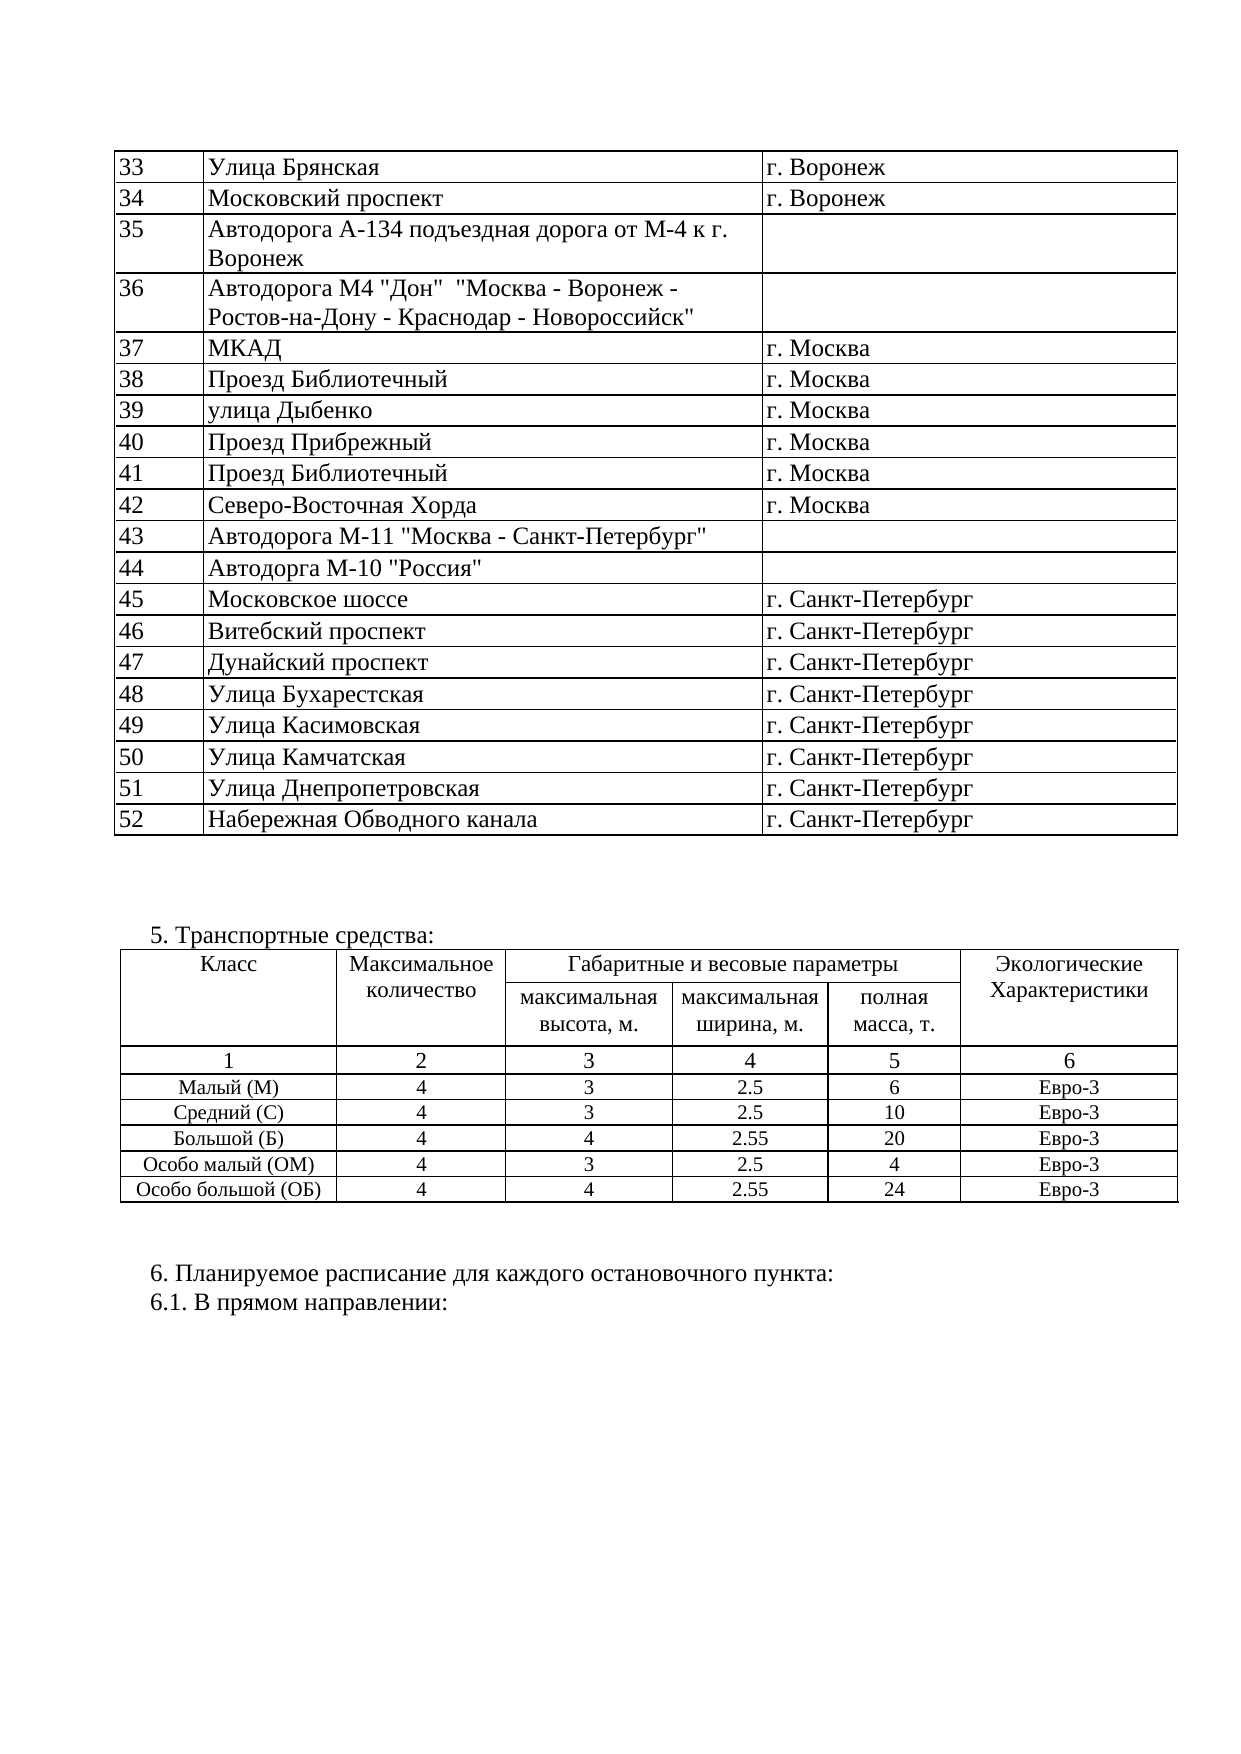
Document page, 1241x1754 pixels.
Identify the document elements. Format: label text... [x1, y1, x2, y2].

table_cell г. Санкт-Петербург [763, 803, 1177, 834]
table_cell МКАД [204, 333, 762, 362]
table_cell 4 [829, 1152, 960, 1176]
table_cell 10 [829, 1100, 960, 1124]
table_cell 35 [115, 214, 203, 272]
table_cell 4 [337, 1075, 505, 1099]
table_cell Евро-3 [961, 1152, 1177, 1176]
table_cell г. Москва [763, 488, 1177, 520]
table_cell 4 [506, 1177, 672, 1201]
table_cell 6 [829, 1075, 960, 1099]
table_cell Московский проспект [204, 183, 762, 213]
table_cell Улица Бухарестская [204, 679, 762, 708]
table_cell улица Дыбенко [204, 396, 762, 425]
table_cell г. Воронеж [763, 181, 1177, 213]
table_cell 50 [115, 741, 203, 771]
table_header Максимальное количество [337, 950, 505, 1045]
table_cell [763, 551, 1177, 583]
table_cell Проезд Библиотечный [204, 364, 762, 394]
table_cell 49 [115, 710, 203, 740]
table_cell 4 [337, 1152, 505, 1176]
table_cell 43 [115, 521, 203, 551]
table_cell Улица Брянская [204, 152, 762, 181]
table_cell 45 [115, 584, 203, 614]
table_cell 4 [673, 1047, 827, 1073]
table_cell 2 [337, 1047, 505, 1073]
text 5. Транспортные средства: [150, 920, 1090, 948]
table_header Класс [121, 950, 336, 1045]
table_cell 3 [506, 1100, 672, 1124]
table_cell 3 [506, 1047, 672, 1073]
table_cell 33 [115, 152, 203, 181]
table_cell 6 [961, 1047, 1177, 1073]
table_cell 3 [506, 1075, 672, 1099]
table_cell Улица Днепропетровская [204, 773, 762, 803]
table_cell Евро-3 [961, 1177, 1177, 1201]
table_cell 46 [115, 615, 203, 646]
table_cell г. Санкт-Петербург [763, 740, 1177, 771]
table_cell Улица Камчатская [204, 742, 762, 771]
table_cell г. Санкт-Петербург [763, 771, 1177, 803]
table_cell Особо большой (ОБ) [121, 1177, 336, 1201]
table_cell 47 [115, 647, 203, 677]
table_cell 4 [506, 1126, 672, 1150]
table_cell г. Санкт-Петербург [763, 583, 1177, 614]
table_cell Евро-3 [961, 1126, 1177, 1150]
table_cell Евро-3 [961, 1075, 1177, 1099]
table_cell 3 [506, 1152, 672, 1176]
text 6. Планируемое расписание для каждого остановочного пункта: [150, 1258, 1090, 1287]
table_cell полная масса, т. [829, 983, 960, 1045]
table_cell 1 [121, 1047, 336, 1073]
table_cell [204, 215, 762, 272]
table_cell 2.55 [673, 1126, 827, 1150]
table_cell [204, 274, 762, 331]
table_cell Большой (Б) [121, 1126, 336, 1150]
table_cell 42 [115, 489, 203, 520]
table_cell г. Санкт-Петербург [763, 614, 1177, 646]
table_cell 4 [337, 1100, 505, 1124]
table_cell г. Санкт-Петербург [763, 709, 1177, 740]
table_cell 2.5 [673, 1152, 827, 1176]
table_cell Дунайский проспект [204, 647, 762, 677]
text 6.1. В прямом направлении: [150, 1287, 1090, 1315]
table_cell 39 [115, 395, 203, 425]
table_cell [763, 272, 1177, 331]
table_cell 48 [115, 678, 203, 708]
table_cell 2.55 [673, 1177, 827, 1201]
table_cell 5 [829, 1047, 960, 1073]
table_cell г. Москва [763, 363, 1177, 394]
table_cell г. Воронеж [763, 152, 1177, 181]
table_cell Проезд Библиотечный [204, 458, 762, 488]
table_cell Улица Касимовская [204, 710, 762, 740]
table_cell 40 [115, 426, 203, 457]
table_cell 41 [115, 458, 203, 488]
table_cell г. Москва [763, 457, 1177, 488]
table_cell 51 [115, 773, 203, 803]
table_cell Малый (М) [121, 1075, 336, 1099]
table_cell 2.5 [673, 1100, 827, 1124]
table_cell 34 [115, 183, 203, 213]
table_cell г. Москва [763, 331, 1177, 362]
table_cell г. Москва [763, 394, 1177, 425]
table_cell 37 [115, 332, 203, 362]
table_cell г. Москва [763, 425, 1177, 457]
table_cell [763, 520, 1177, 551]
table_cell 4 [337, 1126, 505, 1150]
table_cell Евро-3 [961, 1100, 1177, 1124]
table_cell 44 [115, 552, 203, 583]
table_cell Автодорога М-11 "Москва - Санкт-Петербург" [204, 521, 762, 551]
table_cell 52 [115, 804, 203, 834]
table_cell Проезд Прибрежный [204, 427, 762, 457]
table_cell 4 [337, 1177, 505, 1201]
table_cell Московское шоссе [204, 584, 762, 614]
table_cell Витебский проспект [204, 616, 762, 646]
table_cell г. Санкт-Петербург [763, 677, 1177, 708]
table_cell [763, 213, 1177, 272]
table_cell Автодорга М-10 "Россия" [204, 553, 762, 583]
table_cell Средний (С) [121, 1100, 336, 1124]
table_header Габаритные и весовые параметры [506, 950, 960, 982]
table_cell г. Санкт-Петербург [763, 646, 1177, 677]
table_cell Северо-Восточная Хорда [204, 490, 762, 520]
table_cell Набережная Обводного канала [204, 805, 762, 834]
table_cell максимальная ширина, м. [673, 983, 827, 1045]
table_cell максимальная высота, м. [506, 983, 672, 1045]
table_cell 20 [829, 1126, 960, 1150]
table_header Экологические Характеристики [961, 950, 1177, 1045]
table_cell Особо малый (ОМ) [121, 1152, 336, 1176]
table_cell 36 [115, 273, 203, 331]
table_cell 2.5 [673, 1075, 827, 1099]
table_cell 24 [829, 1177, 960, 1201]
table_cell 38 [115, 364, 203, 394]
